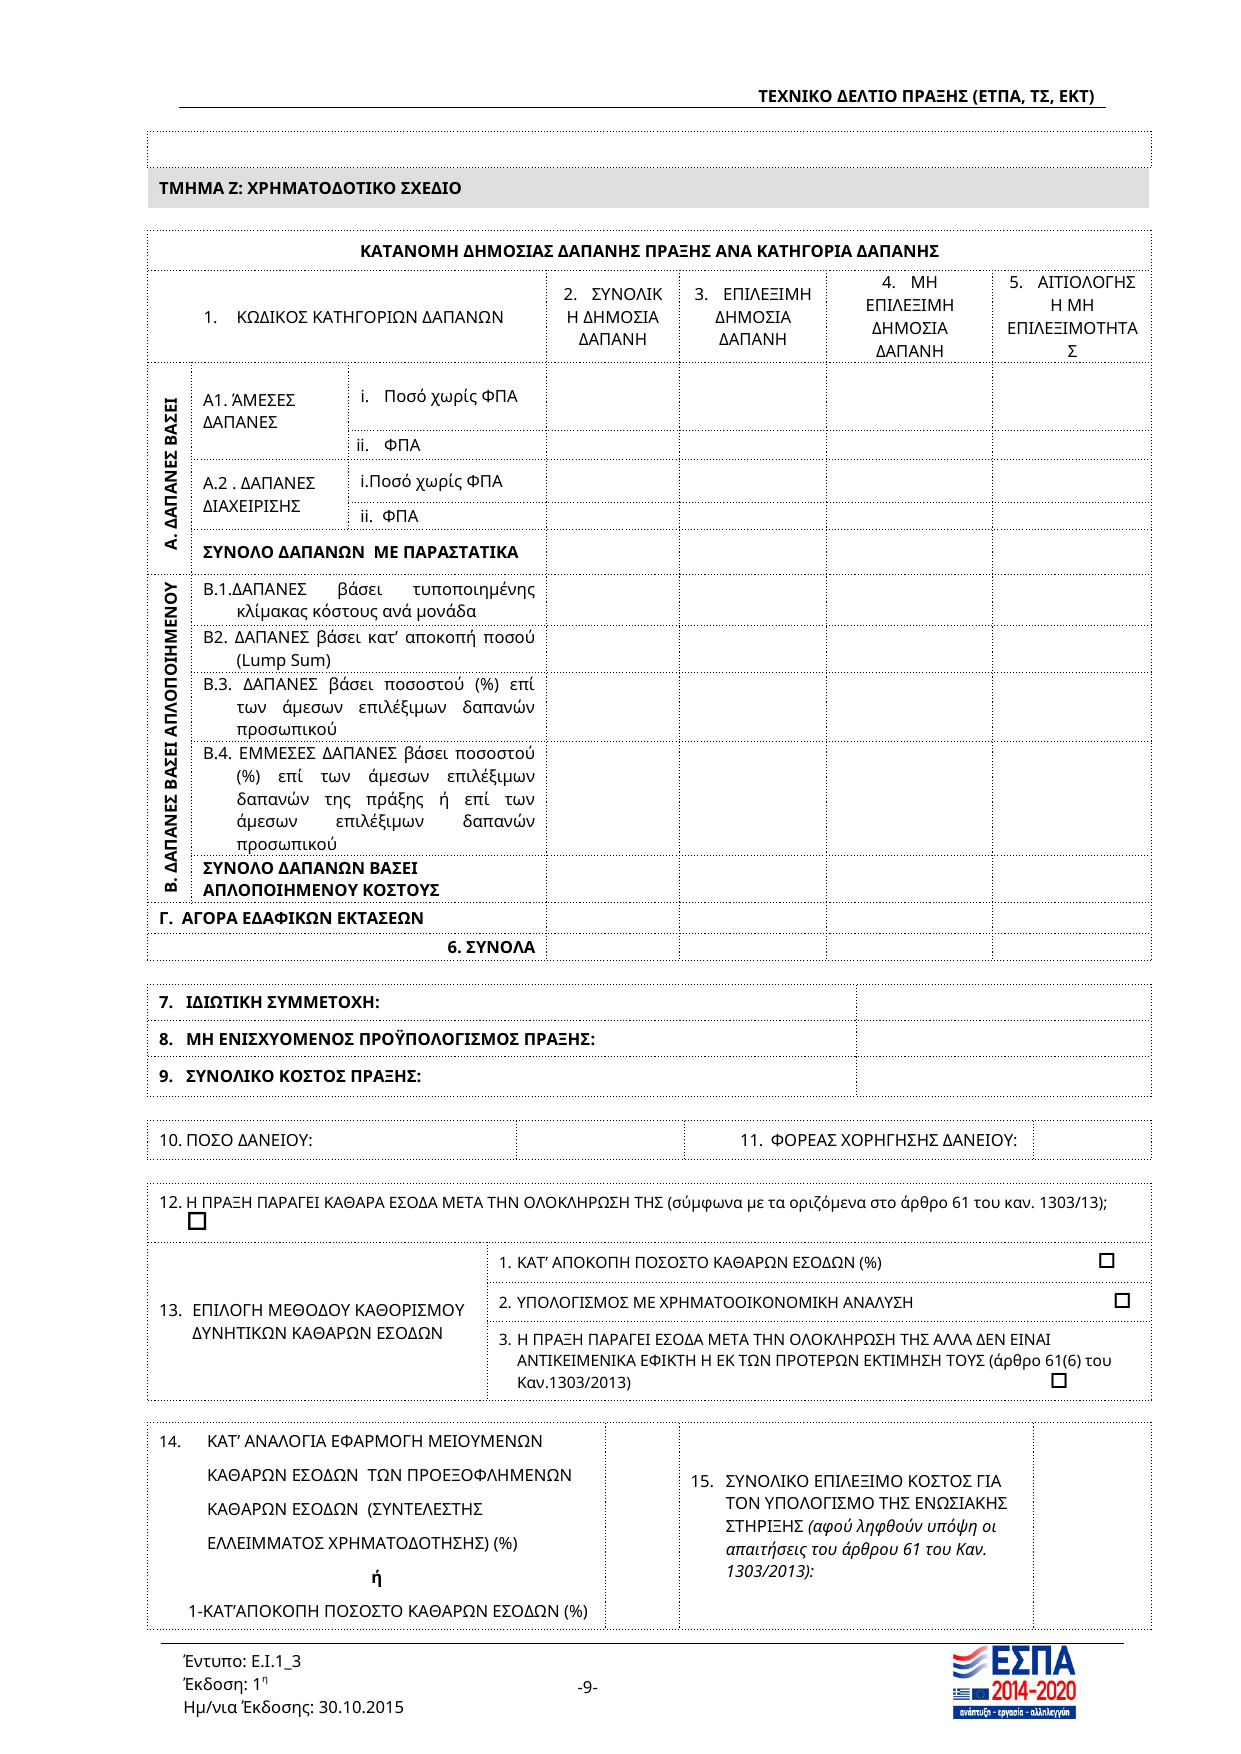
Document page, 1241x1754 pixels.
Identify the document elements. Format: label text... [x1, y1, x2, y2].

table_cell Α1. ΆΜΕΣΕΣ ΔΑΠΑΝΕΣ [192, 362, 349, 459]
table_cell [993, 741, 1152, 855]
table_header ΦΟΡΕΑΣ ΧΟΡΗΓΗΣΗΣ ΔΑΝΕΙΟΥ: [684, 1120, 1034, 1159]
table_cell [827, 529, 993, 573]
table_cell [993, 625, 1152, 672]
table_cell [827, 625, 993, 672]
table_header ΚΑΤΑΝΟΜΗ ΔΗΜΟΣΙΑΣ ΔΑΠΑΝΗΣ ΠΡΑΞΗΣ ΑΝΑ ΚΑΤΗΓΟΡΙΑ ΔΑΠΑΝΗΣ [148, 230, 1152, 270]
table_cell [679, 902, 827, 933]
table_cell [679, 574, 827, 625]
table_cell [827, 741, 993, 855]
table_cell 6. ΣΥΝΟΛΑ [148, 933, 546, 960]
table_cell ΣΥΝΟΛΙΚΗ ΔΗΜΟΣΙΑ ΔΑΠΑΝΗ [546, 270, 679, 362]
table_cell [546, 430, 679, 459]
table_cell ΑΙΤΙΟΛΟΓΗΣΗ ΜΗ ΕΠΙΛΕΞΙΜΟΤΗΤΑΣ [993, 270, 1152, 362]
table_cell Α. ΔΑΠΑΝΕΣ ΒΑΣΕΙ ΠΑΡΑΣΤΑΤΙΚΩΝ [148, 362, 192, 573]
table_cell [827, 855, 993, 902]
table_cell [993, 529, 1152, 573]
table_cell ΚΑΤ’ ΑΠΟΚΟΠΗ ΠΟΣΟΣΤΟ ΚΑΘΑΡΩΝ ΕΣΟΔΩΝ (%) [487, 1242, 1152, 1282]
table_cell Β.1.ΔΑΠΑΝΕΣ βάσει τυποποιημένης κλίμακας κόστους ανά μονάδα [192, 574, 546, 625]
table_header ΙΔΙΩΤΙΚΗ ΣΥΜΜΕΤΟΧΗ: [148, 984, 856, 1020]
table_cell [546, 459, 679, 502]
table_cell ΜΗ ΕΠΙΛΕΞΙΜΗ ΔΗΜΟΣΙΑ ΔΑΠΑΝΗ [827, 270, 993, 362]
table_cell [546, 933, 679, 960]
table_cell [148, 131, 1152, 167]
table_cell [827, 430, 993, 459]
table_cell [546, 362, 679, 430]
table_cell [546, 672, 679, 741]
table_cell [993, 574, 1152, 625]
table_cell ΥΠΟΛΟΓΙΣΜΟΣ ΜΕ ΧΡΗΜΑΤΟΟΙΚΟΝΟΜΙΚΗ ΑΝΑΛΥΣΗ [487, 1282, 1152, 1321]
table_header Η ΠΡΑΞΗ ΠΑΡΑΓΕΙ ΚΑΘΑΡΑ ΕΣΟΔΑ ΜΕΤΑ ΤΗΝ ΟΛΟΚΛΗΡΩΣΗ ΤΗΣ (σύμφωνα με τα οριζόμενα στο άρθρο 61 του καν. 1303/13); [148, 1183, 1152, 1242]
table_header ΤΜΗΜΑ Ζ: ΧΡΗΜΑΤΟΔΟΤΙΚΟ ΣΧΕΔΙΟ [148, 168, 1149, 208]
table_cell [993, 362, 1152, 430]
table_cell ΣΥΝΟΛΟ ΔΑΠΑΝΩΝ ΜΕ ΠΑΡΑΣΤΑΤΙΚΑ [192, 529, 546, 573]
table_header [856, 984, 1152, 1020]
table_cell [546, 855, 679, 902]
table_cell [827, 459, 993, 502]
table_cell [679, 855, 827, 902]
table_cell ΕΠΙΛΟΓΗ ΜΕΘΟΔΟΥ ΚΑΘΟΡΙΣΜΟΥ ΔΥΝΗΤΙΚΩΝ ΚΑΘΑΡΩΝ ΕΣΟΔΩΝ [148, 1242, 487, 1400]
table_cell [546, 902, 679, 933]
table_cell ΕΠΙΛΕΞΙΜΗ ΔΗΜΟΣΙΑ ΔΑΠΑΝΗ [679, 270, 827, 362]
table_cell Β.3. ΔΑΠΑΝΕΣ βάσει ποσοστού (%) επί των άμεσων επιλέξιμων δαπανών προσωπικού [192, 672, 546, 741]
table_cell [993, 502, 1152, 529]
table_header ΠΟΣΟ ΔΑΝΕΙΟΥ: [148, 1120, 517, 1159]
table_cell [993, 672, 1152, 741]
table_cell [993, 855, 1152, 902]
table_cell [827, 902, 993, 933]
table_cell [827, 933, 993, 960]
table_cell [827, 574, 993, 625]
table_cell ΣΥΝΟΛΟ ΔΑΠΑΝΩΝ ΒΑΣΕΙ ΑΠΛΟΠΟΙΗΜΕΝΟΥ ΚΟΣΤΟΥΣ [192, 855, 546, 902]
table_cell [993, 459, 1152, 502]
table_cell ΚΩΔΙΚΟΣ ΚΑΤΗΓΟΡΙΩΝ ΔΑΠΑΝΩΝ [148, 270, 546, 362]
table_cell [856, 1056, 1152, 1096]
table_cell [856, 1020, 1152, 1056]
picture [950, 1644, 1078, 1721]
table_cell [679, 362, 827, 430]
table_cell [679, 741, 827, 855]
table_cell [546, 625, 679, 672]
table_cell Β. ΔΑΠΑΝΕΣ ΒΑΣΕΙ ΑΠΛΟΠΟΙΗΜΕΝΟΥ ΚΟΣΤΟΥΣ [148, 574, 192, 902]
table_cell [679, 529, 827, 573]
table_cell Α.2 . ΔΑΠΑΝΕΣ ΔΙΑΧΕΙΡΙΣΗΣ [192, 459, 349, 529]
table_header [517, 1120, 684, 1159]
table_header ΚΑΤ’ ΑΝΑΛΟΓΙΑ ΕΦΑΡΜΟΓΗ ΜΕΙΟΥΜΕΝΩΝ ΚΑΘΑΡΩΝ ΕΣΟΔΩΝ ΤΩΝ ΠΡΟΕΞΟΦΛΗΜΕΝΩΝ ΚΑΘΑΡΩΝ ΕΣΟΔΩΝ (ΣΥΝΤΕΛΕΣΤΗΣ ΕΛΛΕΙΜΜΑΤΟΣ ΧΡΗΜΑΤΟΔΟΤΗΣΗΣ) (%) ή 1-ΚΑΤ’ΑΠΟΚΟΠΗ ΠΟΣΟΣΤΟ ΚΑΘΑΡΩΝ ΕΣΟΔΩΝ (%) [148, 1422, 606, 1629]
table_cell Ποσό χωρίς ΦΠΑ [349, 459, 546, 502]
table_header [1034, 1422, 1152, 1629]
table_cell ΦΠΑ [349, 430, 546, 459]
table_cell [993, 430, 1152, 459]
table_cell [827, 672, 993, 741]
table_header ΣΥΝΟΛΙΚΟ ΕΠΙΛΕΞΙΜΟ ΚΟΣΤΟΣ ΓΙΑ ΤΟΝ ΥΠΟΛΟΓΙΣΜΟ ΤΗΣ ΕΝΩΣΙΑΚΗΣ ΣΤΗΡΙΞΗΣ (αφού ληφθούν υπόψη οι απαιτήσεις του άρθρου 61 του Καν. 1303/2013): [679, 1422, 1034, 1629]
table_cell [546, 529, 679, 573]
table_cell [679, 430, 827, 459]
table_cell ΜΗ ΕΝΙΣΧΥΟΜΕΝΟΣ ΠΡΟΫΠΟΛΟΓΙΣΜΟΣ ΠΡΑΞΗΣ: [148, 1020, 856, 1056]
table_cell [679, 672, 827, 741]
table_cell Γ. ΑΓΟΡΑ ΕΔΑΦΙΚΩΝ ΕΚΤΑΣΕΩΝ [148, 902, 546, 933]
table_cell Ποσό χωρίς ΦΠΑ [349, 362, 546, 430]
table_cell Β.4. ΕΜΜΕΣΕΣ ΔΑΠΑΝΕΣ βάσει ποσοστού (%) επί των άμεσων επιλέξιμων δαπανών της πράξης ή επί των άμεσων επιλέξιμων δαπανών προσωπικού [192, 741, 546, 855]
table_cell [679, 459, 827, 502]
table_cell [827, 362, 993, 430]
table_cell ii. ΦΠΑ [349, 502, 546, 529]
table_cell [993, 902, 1152, 933]
table_cell [679, 625, 827, 672]
table_cell [827, 502, 993, 529]
table_cell ΣΥΝΟΛΙΚΟ ΚΟΣΤΟΣ ΠΡΑΞΗΣ: [148, 1056, 856, 1096]
table_cell [679, 502, 827, 529]
table_cell [679, 933, 827, 960]
table_header [606, 1422, 679, 1629]
table_cell [546, 741, 679, 855]
table_header [1034, 1120, 1152, 1159]
table_cell Η ΠΡΑΞΗ ΠΑΡΑΓΕΙ ΕΣΟΔΑ ΜΕΤΑ ΤΗΝ ΟΛΟΚΛΗΡΩΣΗ ΤΗΣ ΑΛΛΑ ΔΕΝ ΕΙΝΑΙ ΑΝΤΙΚΕΙΜΕΝΙΚΑ ΕΦΙΚΤΗ Η ΕΚ ΤΩΝ ΠΡΟΤΕΡΩΝ ΕΚΤΙΜΗΣΗ ΤΟΥΣ (άρθρο 61(6) του Καν.1303/2013) [487, 1321, 1152, 1400]
table_cell [546, 502, 679, 529]
table_cell [993, 933, 1152, 960]
table_cell Β2. ΔΑΠΑΝΕΣ βάσει κατ’ αποκοπή ποσού (Lump Sum) [192, 625, 546, 672]
table_cell [546, 574, 679, 625]
